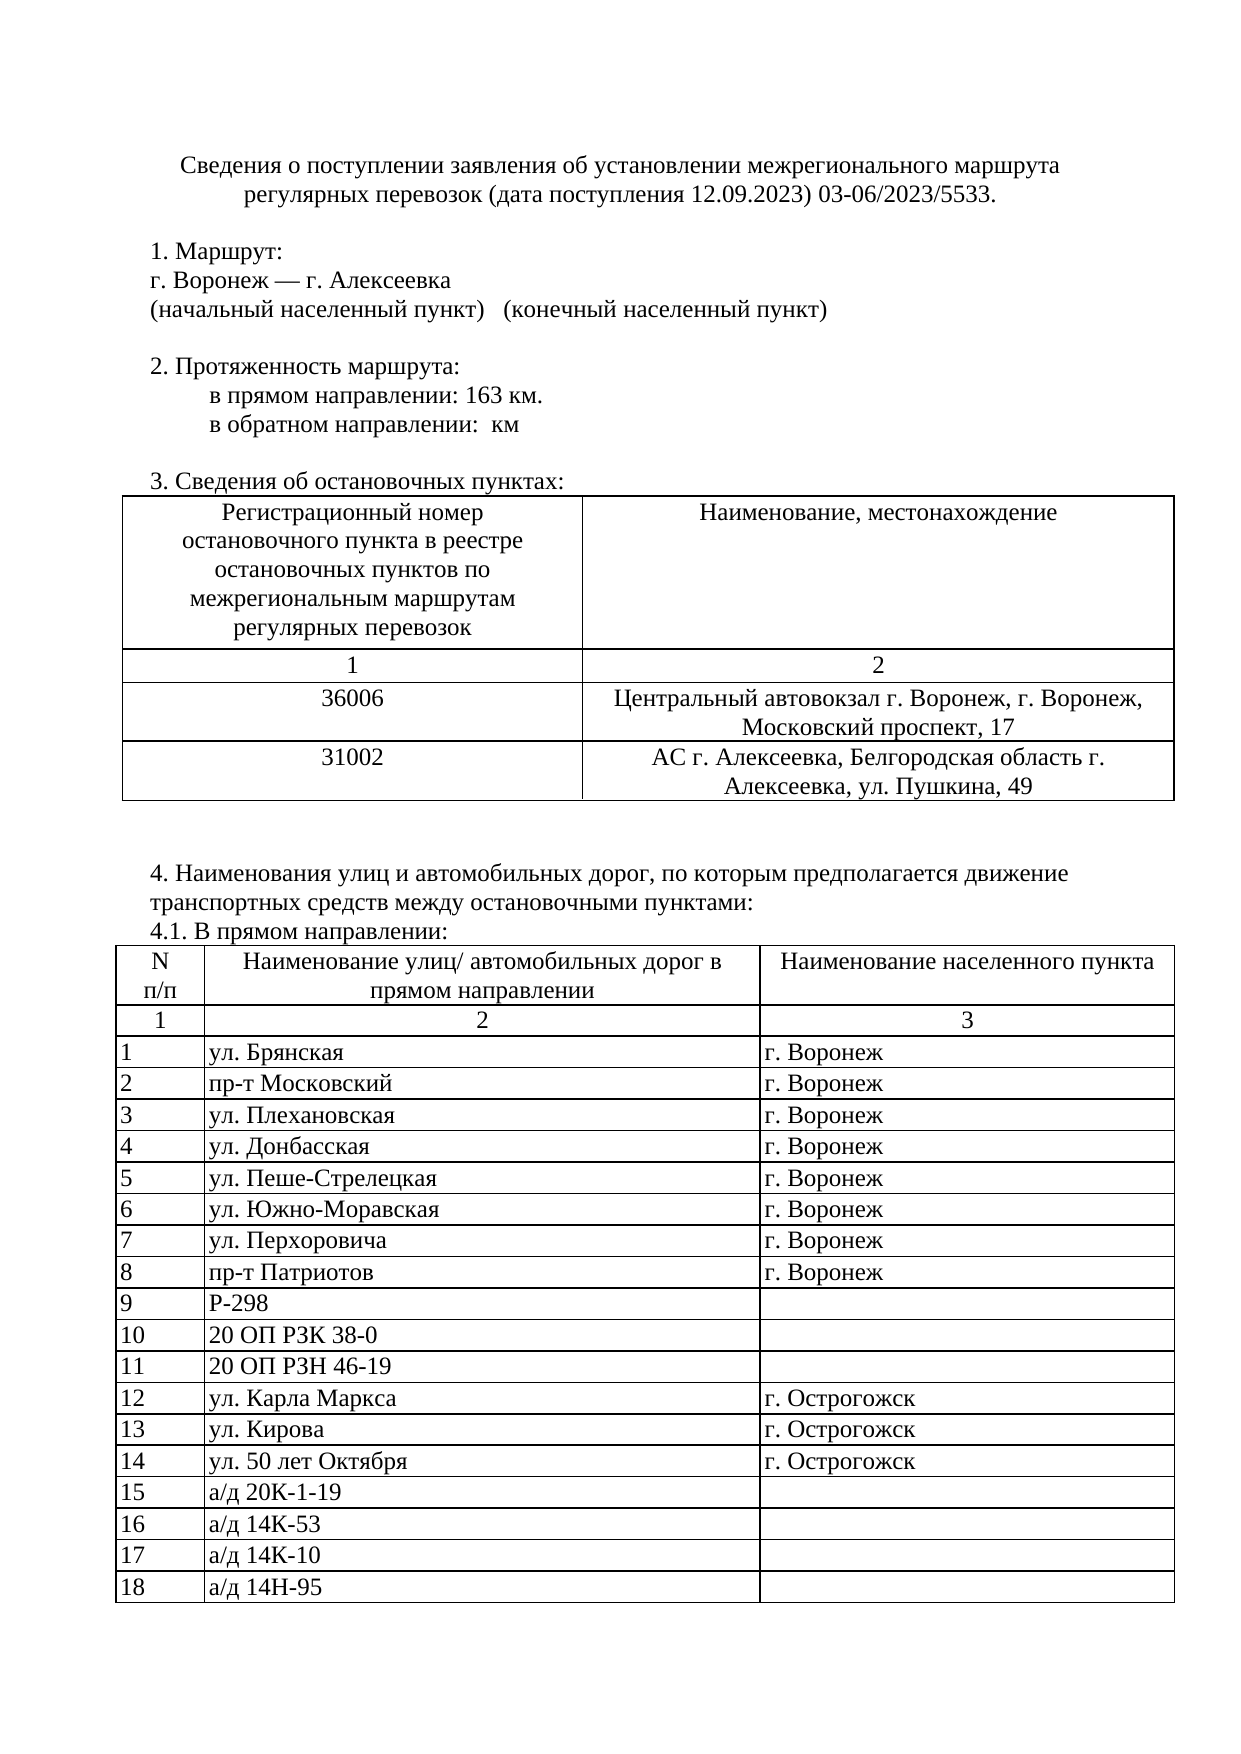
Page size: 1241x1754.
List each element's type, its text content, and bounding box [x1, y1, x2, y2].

table_cell 36006 [123, 683, 582, 740]
table_cell 7 [117, 1226, 204, 1256]
text в обратном направлении: км [150, 409, 1090, 437]
table_cell 3 [761, 1006, 1174, 1035]
text 2. Протяженность маршрута: [150, 351, 1090, 380]
table_cell 9 [117, 1289, 204, 1318]
table_cell 14 [117, 1446, 204, 1476]
text 1. Маршрут: [150, 236, 1090, 265]
table_cell 31002 [123, 742, 582, 799]
table_cell 12 [117, 1383, 204, 1413]
text (начальный населенный пункт) (конечный населенный пункт) [150, 294, 1090, 322]
table_cell а/д 14К-53 [205, 1509, 759, 1539]
table_cell ул. Донбасская [205, 1131, 759, 1161]
table_header Наименование улиц/ автомобильных дорог в прямом направлении [205, 946, 759, 1004]
table_cell ул. Кирова [205, 1415, 759, 1444]
table_cell АС г. Алексеевка, Белгородская область г. Алексеевка, ул. Пушкина, 49 [583, 742, 1173, 799]
table_cell г. Воронеж [761, 1100, 1174, 1130]
table_cell 17 [117, 1540, 204, 1570]
table_cell ул. Южно-Моравская [205, 1194, 759, 1224]
table_cell а/д 14К-10 [205, 1540, 759, 1570]
table_cell а/д 20К-1-19 [205, 1477, 759, 1507]
table_cell пр-т Патриотов [205, 1257, 759, 1287]
table_cell 13 [117, 1415, 204, 1444]
table_cell 1 [123, 650, 582, 681]
table_cell пр-т Московский [205, 1068, 759, 1098]
table_cell [761, 1352, 1174, 1381]
table_cell ул. Брянская [205, 1037, 759, 1067]
table_cell г. Воронеж [761, 1068, 1174, 1098]
table_cell 4 [117, 1131, 204, 1161]
table_cell г. Воронеж [761, 1257, 1174, 1287]
table_cell 5 [117, 1163, 204, 1193]
table_cell [761, 1477, 1174, 1507]
table_header Наименование населенного пункта [761, 946, 1174, 1004]
table_header Наименование, местонахождение [583, 497, 1173, 648]
text г. Воронеж — г. Алексеевка [150, 265, 1090, 294]
table_cell Центральный автовокзал г. Воронеж, г. Воронеж, Московский проспект, 17 [583, 683, 1173, 740]
table_cell ул. Карла Маркса [205, 1383, 759, 1413]
text 3. Сведения об остановочных пунктах: [150, 466, 1090, 495]
table_cell 16 [117, 1509, 204, 1539]
table_cell 15 [117, 1477, 204, 1507]
table_cell 1 [117, 1037, 204, 1067]
table_cell 10 [117, 1320, 204, 1350]
table_cell г. Воронеж [761, 1131, 1174, 1161]
table_cell г. Воронеж [761, 1226, 1174, 1256]
table_cell г. Воронеж [761, 1194, 1174, 1224]
text в прямом направлении: 163 км. [150, 380, 1090, 409]
table_cell [761, 1572, 1174, 1602]
table_cell 1 [117, 1006, 204, 1035]
table_cell Р-298 [205, 1289, 759, 1318]
text Сведения о поступлении заявления об установлении межрегионального маршрута регулярных перевозок (дата поступления 12.09.2023) 03-06/2023/5533. [150, 150, 1090, 207]
table_cell 6 [117, 1194, 204, 1224]
table_cell 2 [117, 1068, 204, 1098]
table_cell г. Острогожск [761, 1415, 1174, 1444]
table_cell а/д 14Н-95 [205, 1572, 759, 1602]
table_cell г. Воронеж [761, 1163, 1174, 1193]
table_cell [761, 1289, 1174, 1318]
table_cell ул. Плехановская [205, 1100, 759, 1130]
table_cell 18 [117, 1572, 204, 1602]
table_cell 20 ОП РЗК 38-0 [205, 1320, 759, 1350]
text 4.1. В прямом направлении: [150, 916, 1090, 945]
table_cell ул. 50 лет Октября [205, 1446, 759, 1476]
table_cell 2 [583, 650, 1173, 681]
text 4. Наименования улиц и автомобильных дорог, по которым предполагается движение транспортных средств между остановочными пунктами: [150, 858, 1090, 916]
table_header Регистрационный номер остановочного пункта в реестре остановочных пунктов по межрегиональным маршрутам регулярных перевозок [123, 497, 582, 648]
table_cell ул. Пеше-Стрелецкая [205, 1163, 759, 1193]
table_cell 8 [117, 1257, 204, 1287]
table_cell ул. Перхоровича [205, 1226, 759, 1256]
table_cell 3 [117, 1100, 204, 1130]
table_cell 20 ОП РЗН 46-19 [205, 1352, 759, 1381]
table_header N п/п [117, 946, 204, 1004]
table_cell 2 [205, 1006, 759, 1035]
table_cell г. Воронеж [761, 1037, 1174, 1067]
table_cell [761, 1540, 1174, 1570]
table_cell [761, 1509, 1174, 1539]
table_cell г. Острогожск [761, 1446, 1174, 1476]
table_cell г. Острогожск [761, 1383, 1174, 1413]
table_cell [761, 1320, 1174, 1350]
table_cell 11 [117, 1352, 204, 1381]
